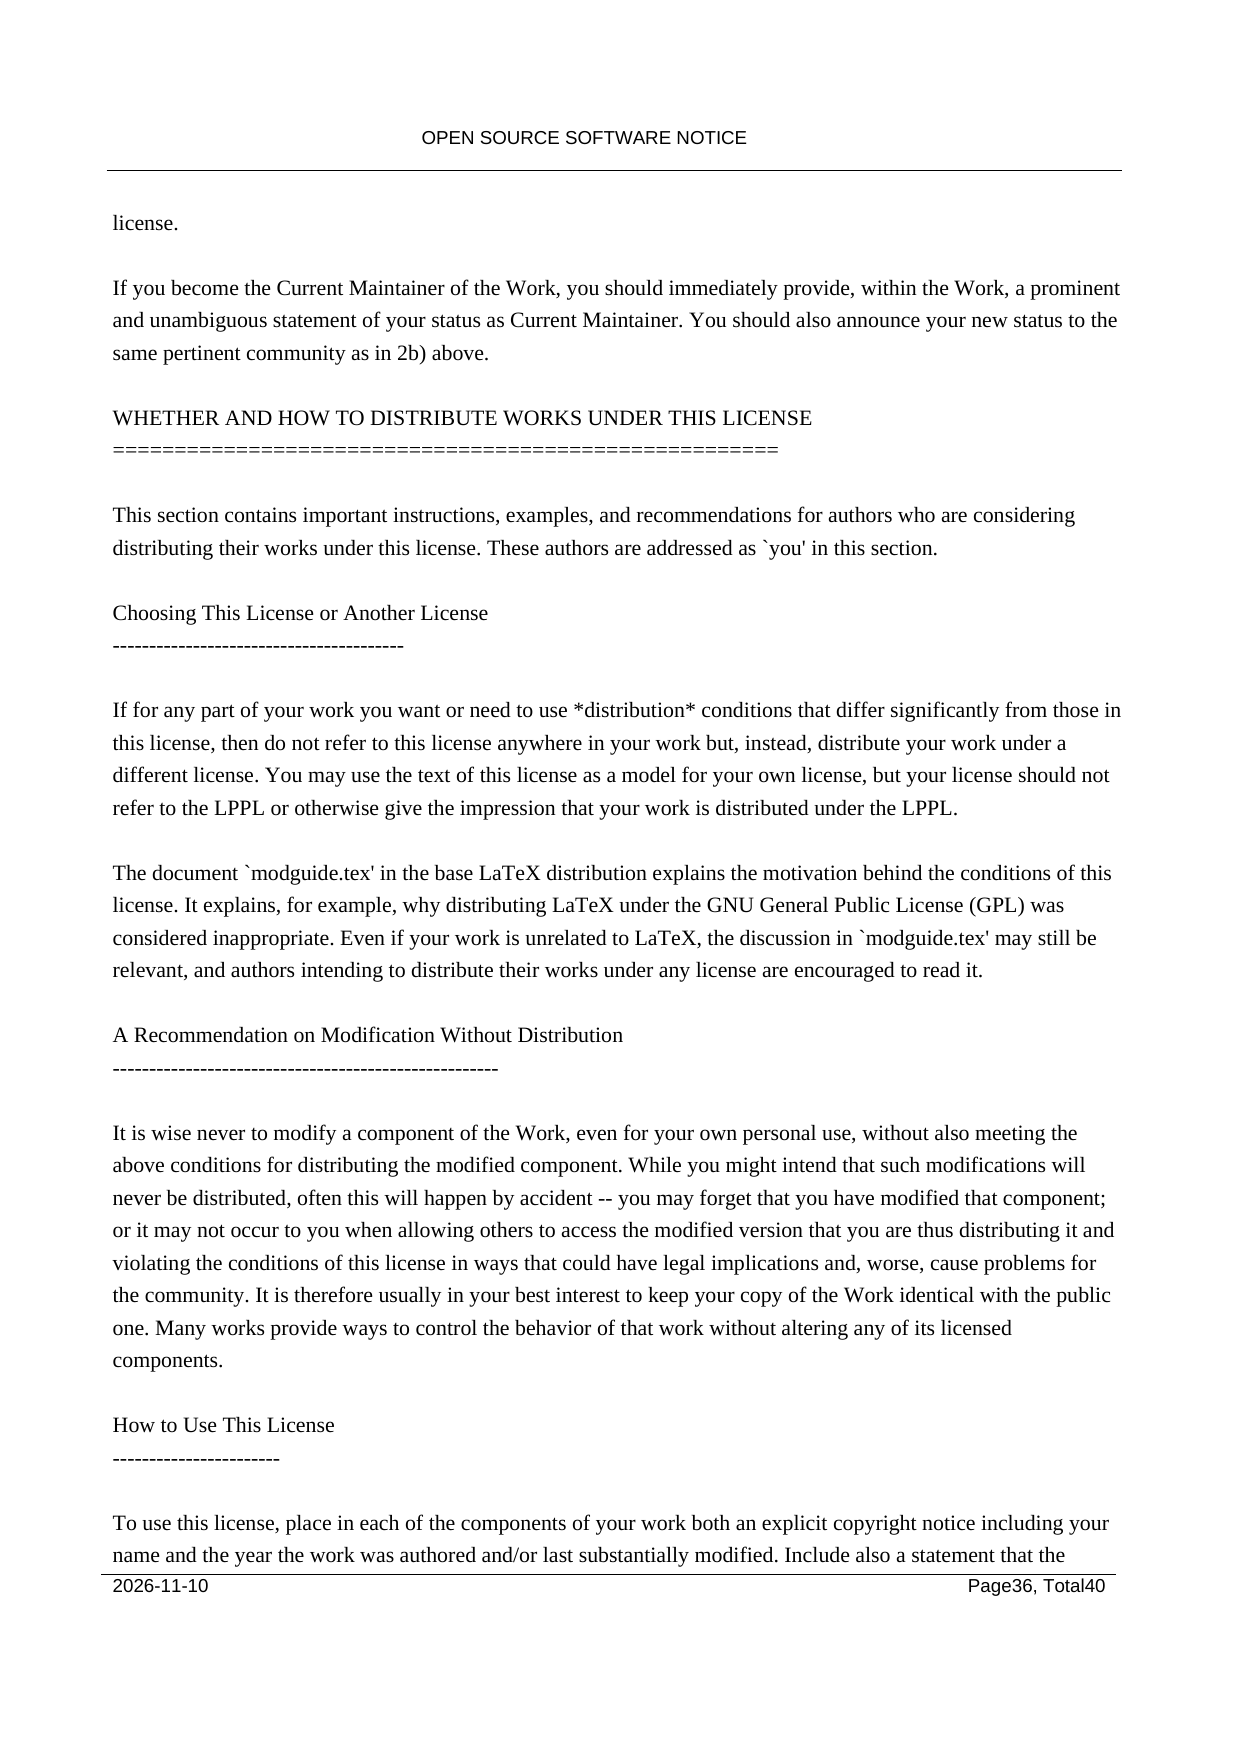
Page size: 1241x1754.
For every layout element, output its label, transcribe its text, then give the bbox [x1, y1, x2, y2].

text It is wise never to modify a component of the Work, even for your own personal use, without also meeting the above conditions for distributing the modified component. While you might intend that such modifications will never be distributed, often this will happen by accident -- you may forget that you have modified that component; or it may not occur to you when allowing others to access the modified version that you are thus distributing it and violating the conditions of this license in ways that could have legal implications and, worse, cause problems for the community. It is therefore usually in your best interest to keep your copy of the Work identical with the public one. Many works provide ways to control the behavior of that work without altering any of its licensed components. [112, 1116, 1128, 1376]
text ---------------------------------------- [112, 629, 1128, 661]
text ----------------------------------------------------- [112, 1051, 1128, 1084]
text A Recommendation on Modification Without Distribution [112, 1019, 1128, 1051]
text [112, 1506, 1128, 1571]
text ----------------------- [112, 1441, 1128, 1474]
text If you become the Current Maintainer of the Work, you should immediately provide, within the Work, a prominent and unambiguous statement of your status as Current Maintainer. You should also announce your new status to the same pertinent community as in 2b) above. [112, 271, 1128, 369]
text This section contains important instructions, examples, and recommendations for authors who are considering distributing their works under this license. These authors are addressed as `you' in this section. [112, 499, 1128, 564]
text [112, 206, 1128, 239]
text ====================================================== [112, 434, 1128, 466]
text How to Use This License [112, 1409, 1128, 1441]
text If for any part of your work you want or need to use *distribution* conditions that differ significantly from those in this license, then do not refer to this license anywhere in your work but, instead, distribute your work under a different license. You may use the text of this license as a model for your own license, but your license should not refer to the LPPL or otherwise give the impression that your work is distributed under the LPPL. [112, 694, 1128, 824]
text Choosing This License or Another License [112, 596, 1128, 629]
text WHETHER AND HOW TO DISTRIBUTE WORKS UNDER THIS LICENSE [112, 401, 1128, 434]
text The document `modguide.tex' in the base LaTeX distribution explains the motivation behind the conditions of this license. It explains, for example, why distributing LaTeX under the GNU General Public License (GPL) was considered inappropriate. Even if your work is unrelated to LaTeX, the discussion in `modguide.tex' may still be relevant, and authors intending to distribute their works under any license are encouraged to read it. [112, 856, 1128, 986]
